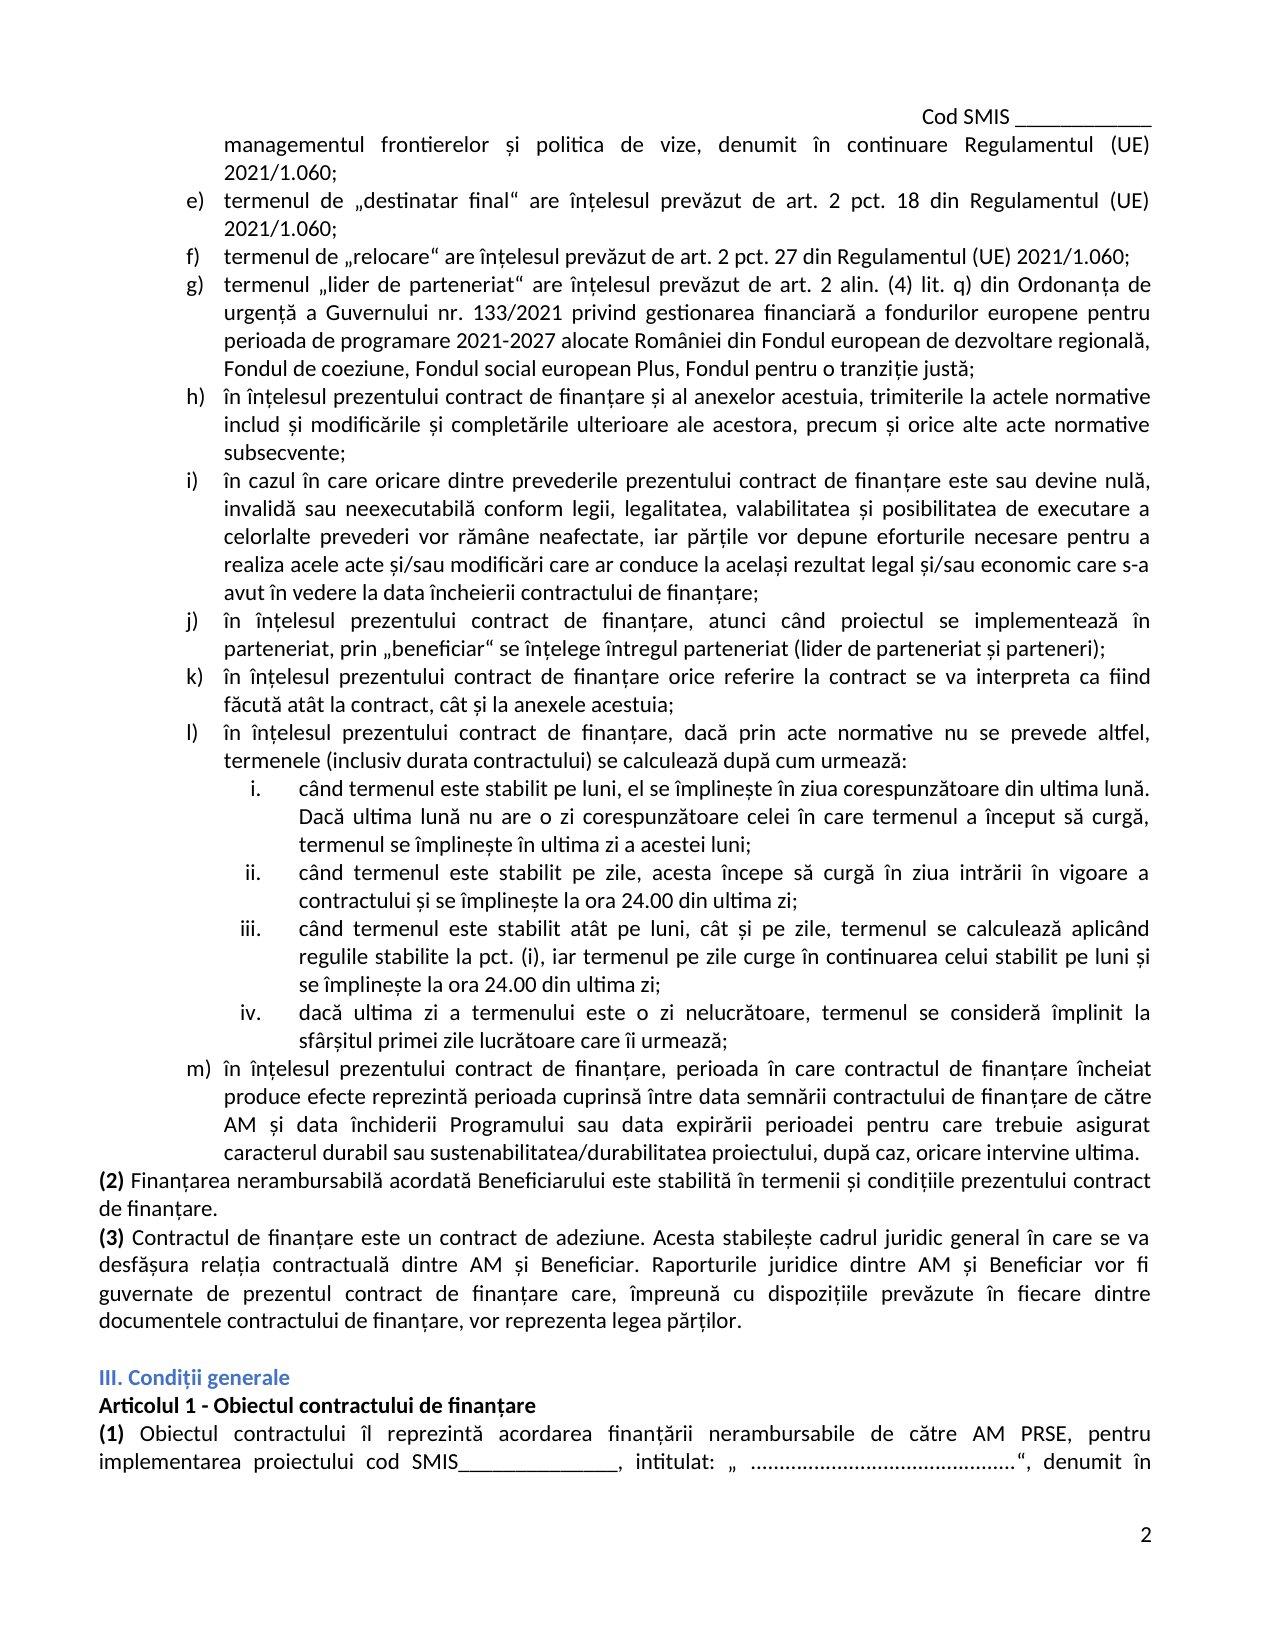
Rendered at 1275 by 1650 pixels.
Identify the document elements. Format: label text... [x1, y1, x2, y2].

list în înţelesul prezentului contract de finanţare, atunci când proiectul se implementează în parteneriat, prin „beneficiar“ se înţelege întregul parteneriat (lider de parteneriat şi parteneri); [186, 606, 1152, 662]
list în înţelesul prezentului contract de finanţare, perioada în care contractul de finanţare încheiat produce efecte reprezintă perioada cuprinsă între data semnării contractului de finanţare de către AM şi data închiderii Programului sau data expirării perioadei pentru care trebuie asigurat caracterul durabil sau sustenabilitatea/durabilitatea proiectului, după caz, oricare intervine ultima. [186, 1054, 1152, 1167]
list în înţelesul prezentului contract de finanţare şi al anexelor acestuia, trimiterile la actele normative includ şi modificările şi completările ulterioare ale acestora, precum şi orice alte acte normative subsecvente; [186, 382, 1152, 466]
list în înţelesul prezentului contract de finanţare, dacă prin acte normative nu se prevede altfel, termenele (inclusiv durata contractului) se calculează după cum urmează: [186, 718, 1152, 774]
text (3) Contractul de finanţare este un contract de adeziune. Acesta stabileşte cadrul juridic general în care se va desfăşura relaţia contractuală dintre AM şi Beneficiar. Raporturile juridice dintre AM şi Beneficiar vor fi guvernate de prezentul contract de finanţare care, împreună cu dispoziţiile prevăzute în fiecare dintre documentele contractului de finanţare, vor reprezenta legea părţilor. [98, 1223, 1152, 1335]
list termenul de „destinatar final“ are înţelesul prevăzut de art. 2 pct. 18 din Regulamentul (UE) 2021/1.060; [186, 186, 1152, 242]
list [186, 130, 1152, 186]
text Articolul 1 - Obiectul contractului de finanţare [98, 1391, 1152, 1419]
list în cazul în care oricare dintre prevederile prezentului contract de finanţare este sau devine nulă, invalidă sau neexecutabilă conform legii, legalitatea, valabilitatea şi posibilitatea de executare a celorlalte prevederi vor rămâne neafectate, iar părţile vor depune eforturile necesare pentru a realiza acele acte şi/sau modificări care ar conduce la acelaşi rezultat legal şi/sau economic care s-a avut în vedere la data încheierii contractului de finanţare; [186, 466, 1152, 606]
list termenul „lider de parteneriat“ are înţelesul prevăzut de art. 2 alin. (4) lit. q) din Ordonanţa de urgenţă a Guvernului nr. 133/2021 privind gestionarea financiară a fondurilor europene pentru perioada de programare 2021-2027 alocate României din Fondul european de dezvoltare regională, Fondul de coeziune, Fondul social european Plus, Fondul pentru o tranziţie justă; [186, 270, 1152, 382]
list când termenul este stabilit pe luni, el se împlineşte în ziua corespunzătoare din ultima lună. Dacă ultima lună nu are o zi corespunzătoare celei în care termenul a început să curgă, termenul se împlineşte în ultima zi a acestei luni; [261, 774, 1152, 858]
text III. Condiţii generale [98, 1363, 1152, 1391]
list termenul de „relocare“ are înţelesul prevăzut de art. 2 pct. 27 din Regulamentul (UE) 2021/1.060; [186, 242, 1152, 270]
list dacă ultima zi a termenului este o zi nelucrătoare, termenul se consideră împlinit la sfârşitul primei zile lucrătoare care îi urmează; [261, 998, 1152, 1054]
list când termenul este stabilit atât pe luni, cât şi pe zile, termenul se calculează aplicând regulile stabilite la pct. (i), iar termenul pe zile curge în continuarea celui stabilit pe luni şi se împlineşte la ora 24.00 din ultima zi; [261, 914, 1152, 998]
text (2) Finanţarea nerambursabilă acordată Beneficiarului este stabilită în termenii şi condiţiile prezentului contract de finanţare. [98, 1167, 1152, 1223]
list în înţelesul prezentului contract de finanţare orice referire la contract se va interpreta ca fiind făcută atât la contract, cât şi la anexele acestuia; [186, 662, 1152, 718]
list când termenul este stabilit pe zile, acesta începe să curgă în ziua intrării în vigoare a contractului şi se împlineşte la ora 24.00 din ultima zi; [261, 858, 1152, 914]
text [98, 1419, 1152, 1475]
